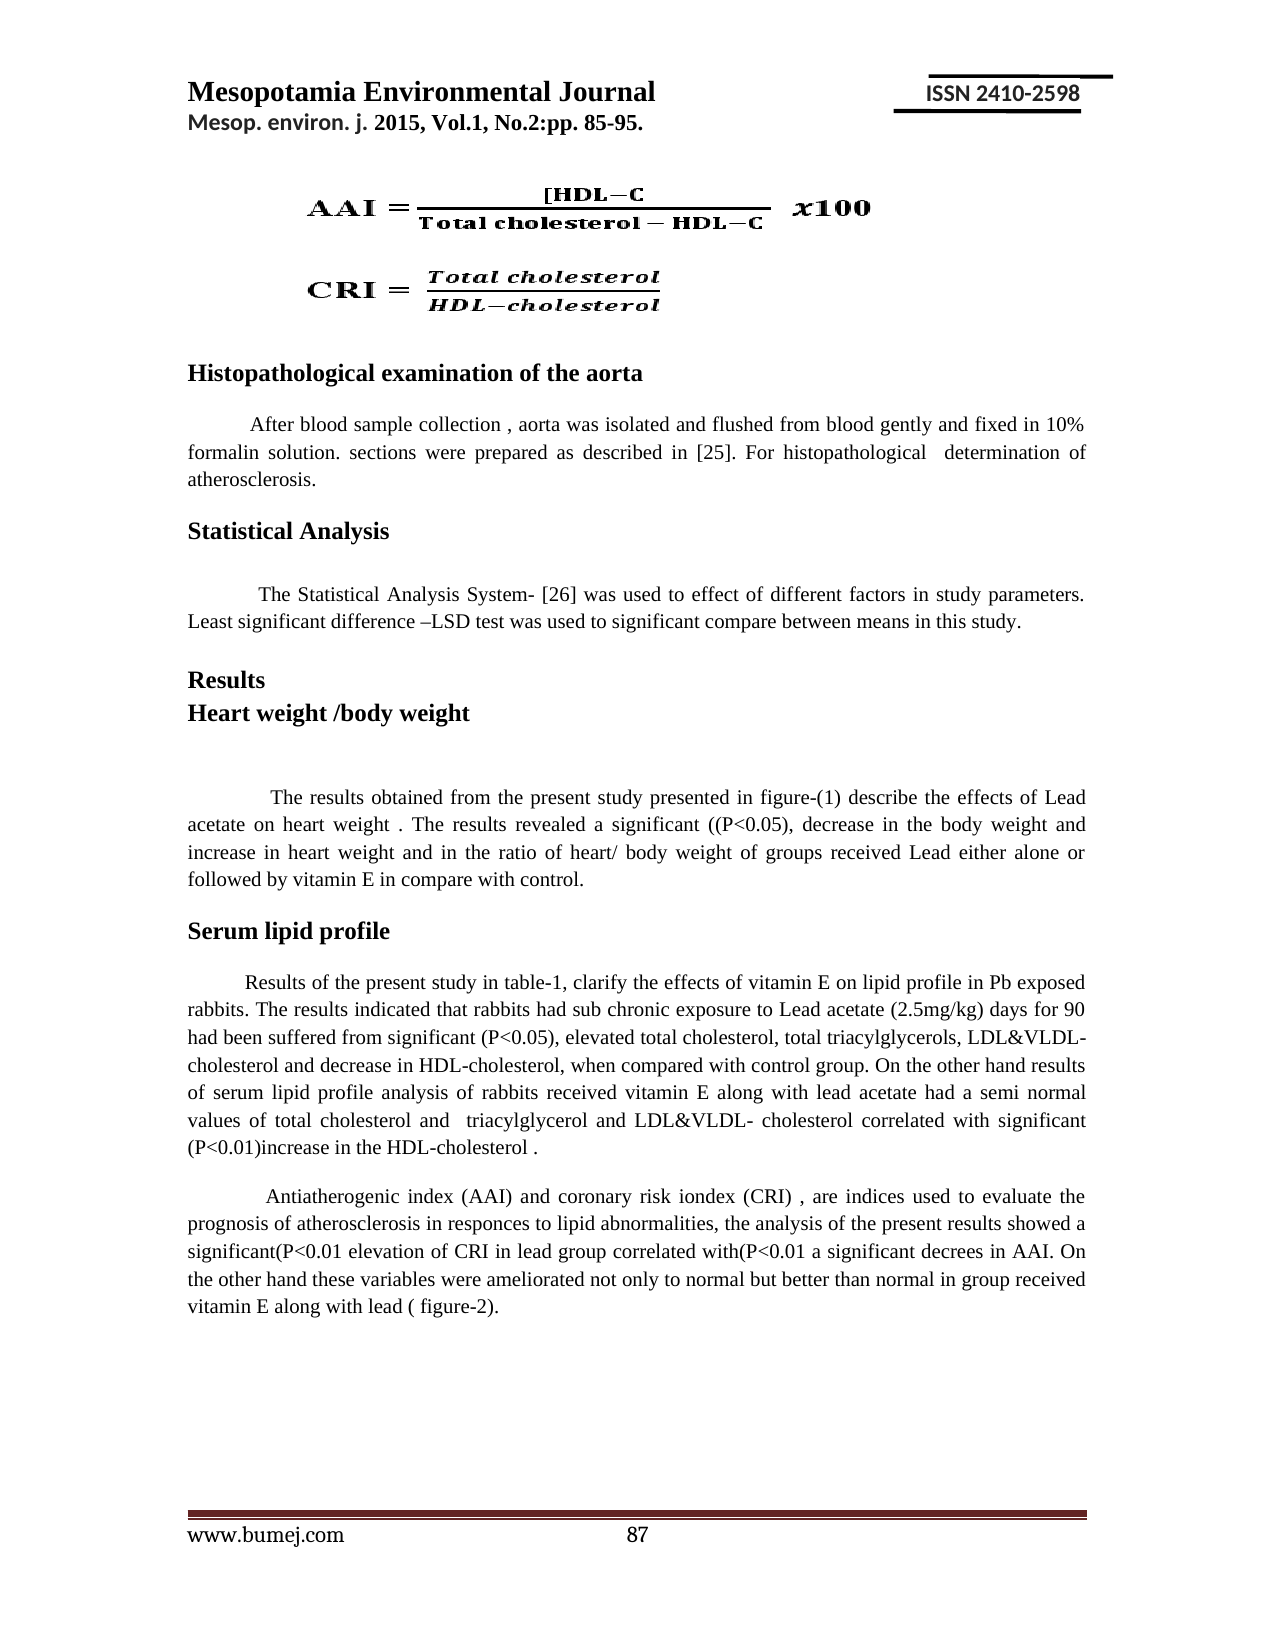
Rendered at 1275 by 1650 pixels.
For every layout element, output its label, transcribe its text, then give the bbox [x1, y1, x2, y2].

text Histopathological examination of the aorta [187, 358, 1087, 387]
text Results of the present study in table-1, clarify the effects of vitamin E on lipid profile in Pb exposed rabbits. The results indicated that rabbits had sub chronic exposure to Lead acetate (2.5mg/kg) days for 90 had been suffered from significant (P<0.05), elevated total cholesterol, total triacylglycerols, LDL&VLDL- cholesterol and decrease in HDL-cholesterol, when compared with control group. On the other hand results of serum lipid profile analysis of rabbits received vitamin E along with lead acetate had a semi normal values of total cholesterol and triacylglycerol and LDL&VLDL- cholesterol correlated with significant (P<0.01)increase in the HDL-cholesterol . [187, 970, 1087, 1159]
text Results [187, 665, 1087, 693]
text The Statistical Analysis System- [26] was used to effect of different factors in study parameters. Least significant difference –LSD test was used to significant compare between means in this study. [187, 582, 1087, 633]
text After blood sample collection , aorta was isolated and flushed from blood gently and fixed in 10% formalin solution. sections were prepared as described in [25]. For histopathological determination of atherosclerosis. [187, 412, 1087, 491]
text Serum lipid profile [187, 916, 1087, 944]
text Antiatherogenic index (AAI) and coronary risk iondex (CRI) , are indices used to evaluate the prognosis of atherosclerosis in responces to lipid abnormalities, the analysis of the present results showed a significant(P<0.01 elevation of CRI in lead group correlated with(P<0.01 a significant decrees in AAI. On the other hand these variables were ameliorated not only to normal but better than normal in group received vitamin E along with lead ( figure-2). [187, 1184, 1087, 1318]
text Heart weight /body weight [187, 698, 1087, 726]
text The results obtained from the present study presented in figure-(1) describe the effects of Lead acetate on heart weight . The results revealed a significant ((P<0.05), decrease in the body weight and increase in heart weight and in the ratio of heart/ body weight of groups received Lead either alone or followed by vitamin E in compare with control. [187, 784, 1087, 891]
picture [303, 185, 876, 327]
text Statistical Analysis [187, 516, 1087, 544]
